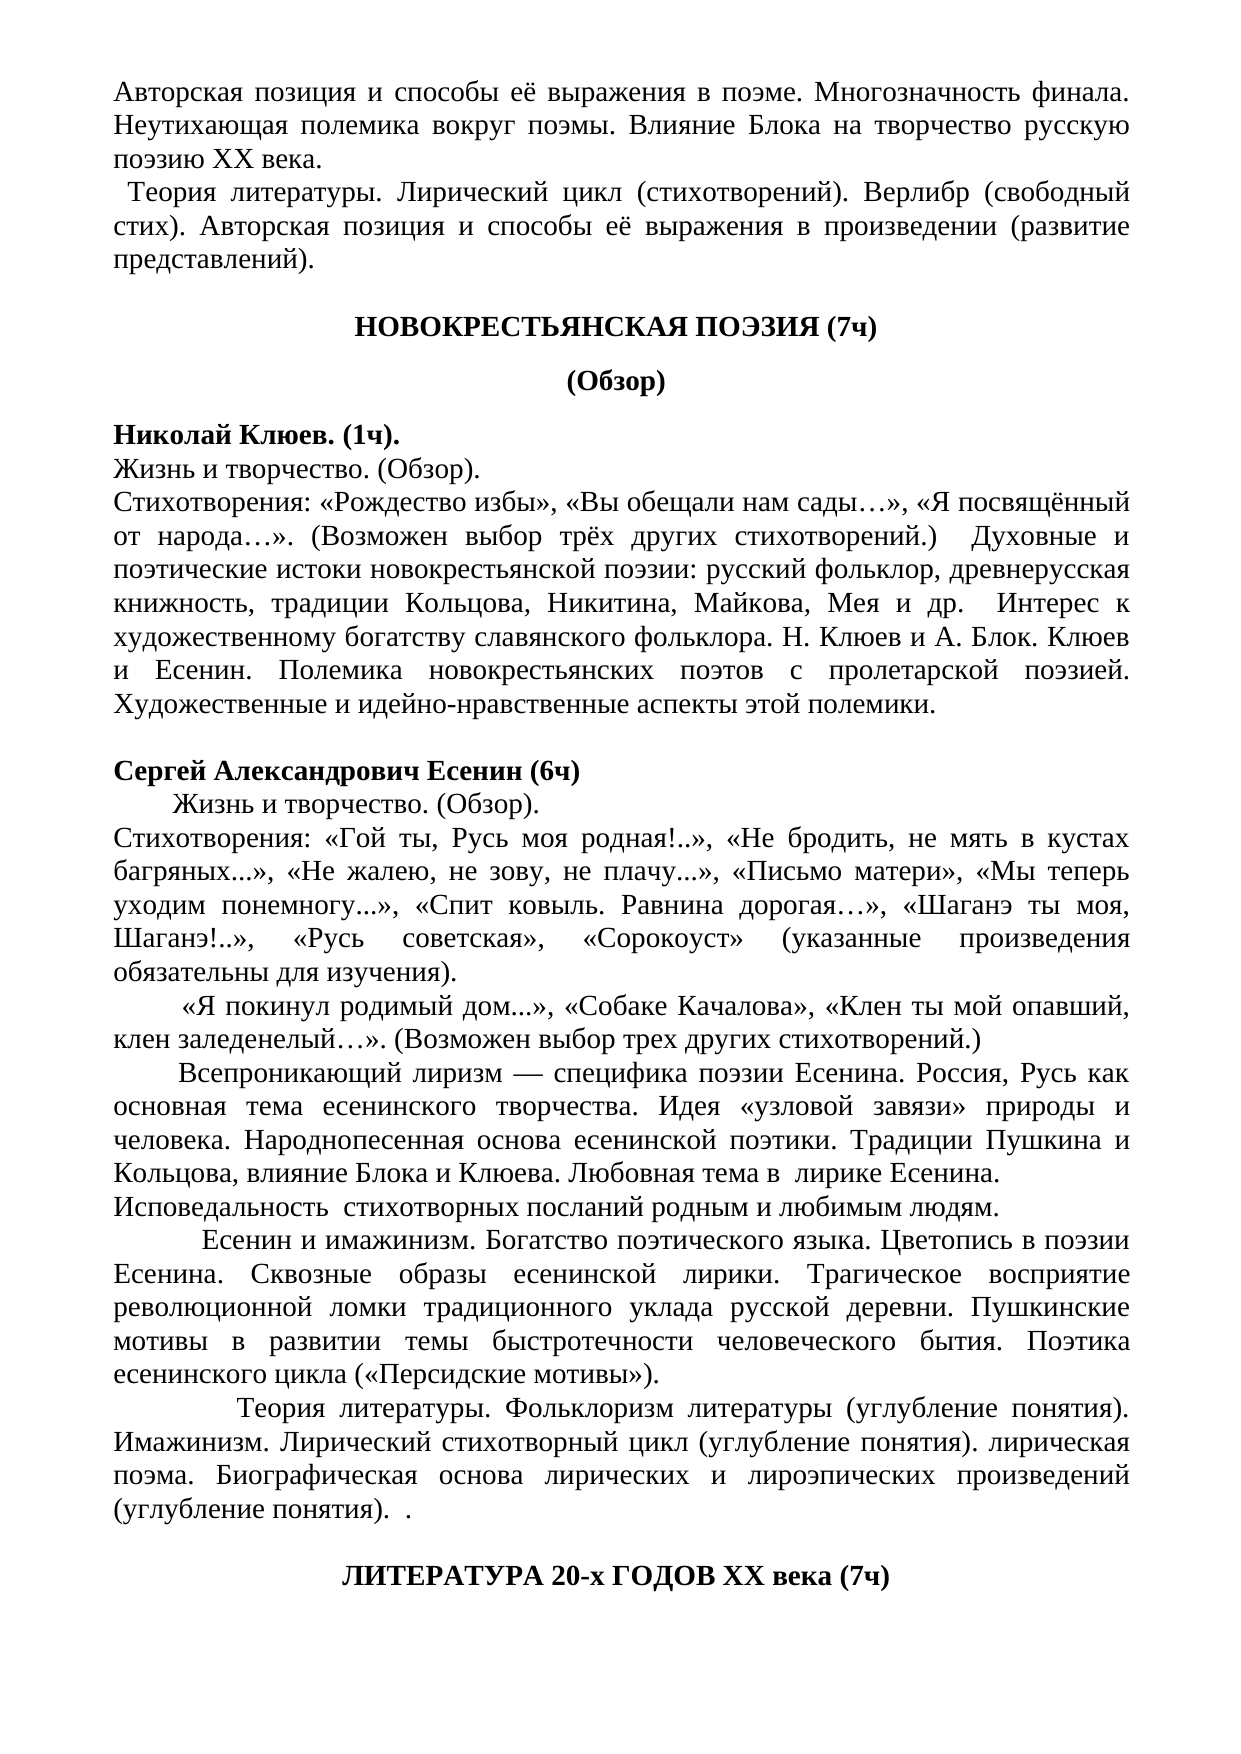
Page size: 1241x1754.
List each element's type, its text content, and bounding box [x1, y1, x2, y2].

text Всепроникающий лиризм — специфика поэзии Есенина. Россия, Русь как основная тема есенинского творчества. Идея «узловой завязи» природы и человека. Народнопесенная основа есенинской поэтики. Традиции Пушкина и Кольцова, влияние Блока и Клюева. Любовная тема в лирике Есенина. [113, 1055, 1131, 1189]
text Николай Клюев. (1ч). [113, 417, 1131, 451]
text Стихотворения: «Гой ты, Русь моя родная!..», «Не бродить, не мять в кустах багряных...», «Не жалею, не зову, не плачу...», «Письмо матери», «Мы теперь уходим понемногу...», «Спит ковыль. Равнина дорогая…», «Шаганэ ты моя, Шаганэ!..», «Русь советская», «Сорокоуст» (указанные произведения обязательны для изучения). [113, 820, 1131, 988]
text Теория литературы. Лирический цикл (стихотворений). Верлибр (свободный стих). Авторская позиция и способы её выражения в произведении (развитие представлений). [113, 174, 1131, 275]
text ЛИТЕРАТУРА 20-х ГОДОВ ХХ века (7ч) [101, 1558, 1131, 1591]
text Есенин и имажинизм. Богатство поэтического языка. Цветопись в поэзии Есенина. Сквозные образы есенинской лирики. Трагическое восприятие революционной ломки традиционного уклада русской деревни. Пушкинские мотивы в развитии темы быстротечности человеческого бытия. Поэтика есенинского цикла («Персидские мотивы»). [113, 1222, 1131, 1390]
text Жизнь и творчество. (Обзор). [113, 451, 1131, 484]
text Исповедальность стихотворных посланий родным и любимым людям. [113, 1189, 1131, 1222]
text НОВОКРЕСТЬЯНСКАЯ ПОЭЗИЯ (7ч) [101, 309, 1131, 342]
text «Я покинул родимый дом...», «Собаке Качалова», «Клен ты мой опавший, клен заледенелый…». (Возможен выбор трех других стихотворений.) [113, 988, 1131, 1055]
text Сергей Александрович Есенин (6ч) [113, 753, 1131, 786]
text Теория литературы. Фольклоризм литературы (углубление понятия). Имажинизм. Лирический стихотворный цикл (углубление понятия). лирическая поэма. Биографическая основа лирических и лироэпических произведений (углубление понятия). . [113, 1390, 1131, 1524]
text Жизнь и творчество. (Обзор). [113, 786, 1131, 820]
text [113, 74, 1131, 174]
text Стихотворения: «Рождество избы», «Вы обещали нам сады…», «Я посвящённый от народа…». (Возможен выбор трёх других стихотворений.) Духовные и поэтические истоки новокрестьянской поэзии: русский фольклор, древнерусская книжность, традиции Кольцова, Никитина, Майкова, Мея и др. Интерес к художественному богатству славянского фольклора. Н. Клюев и А. Блок. Клюев и Есенин. Полемика новокрестьянских поэтов с пролетарской поэзией. Художественные и идейно-нравственные аспекты этой полемики. [113, 484, 1131, 719]
text (Обзор) [101, 363, 1131, 397]
